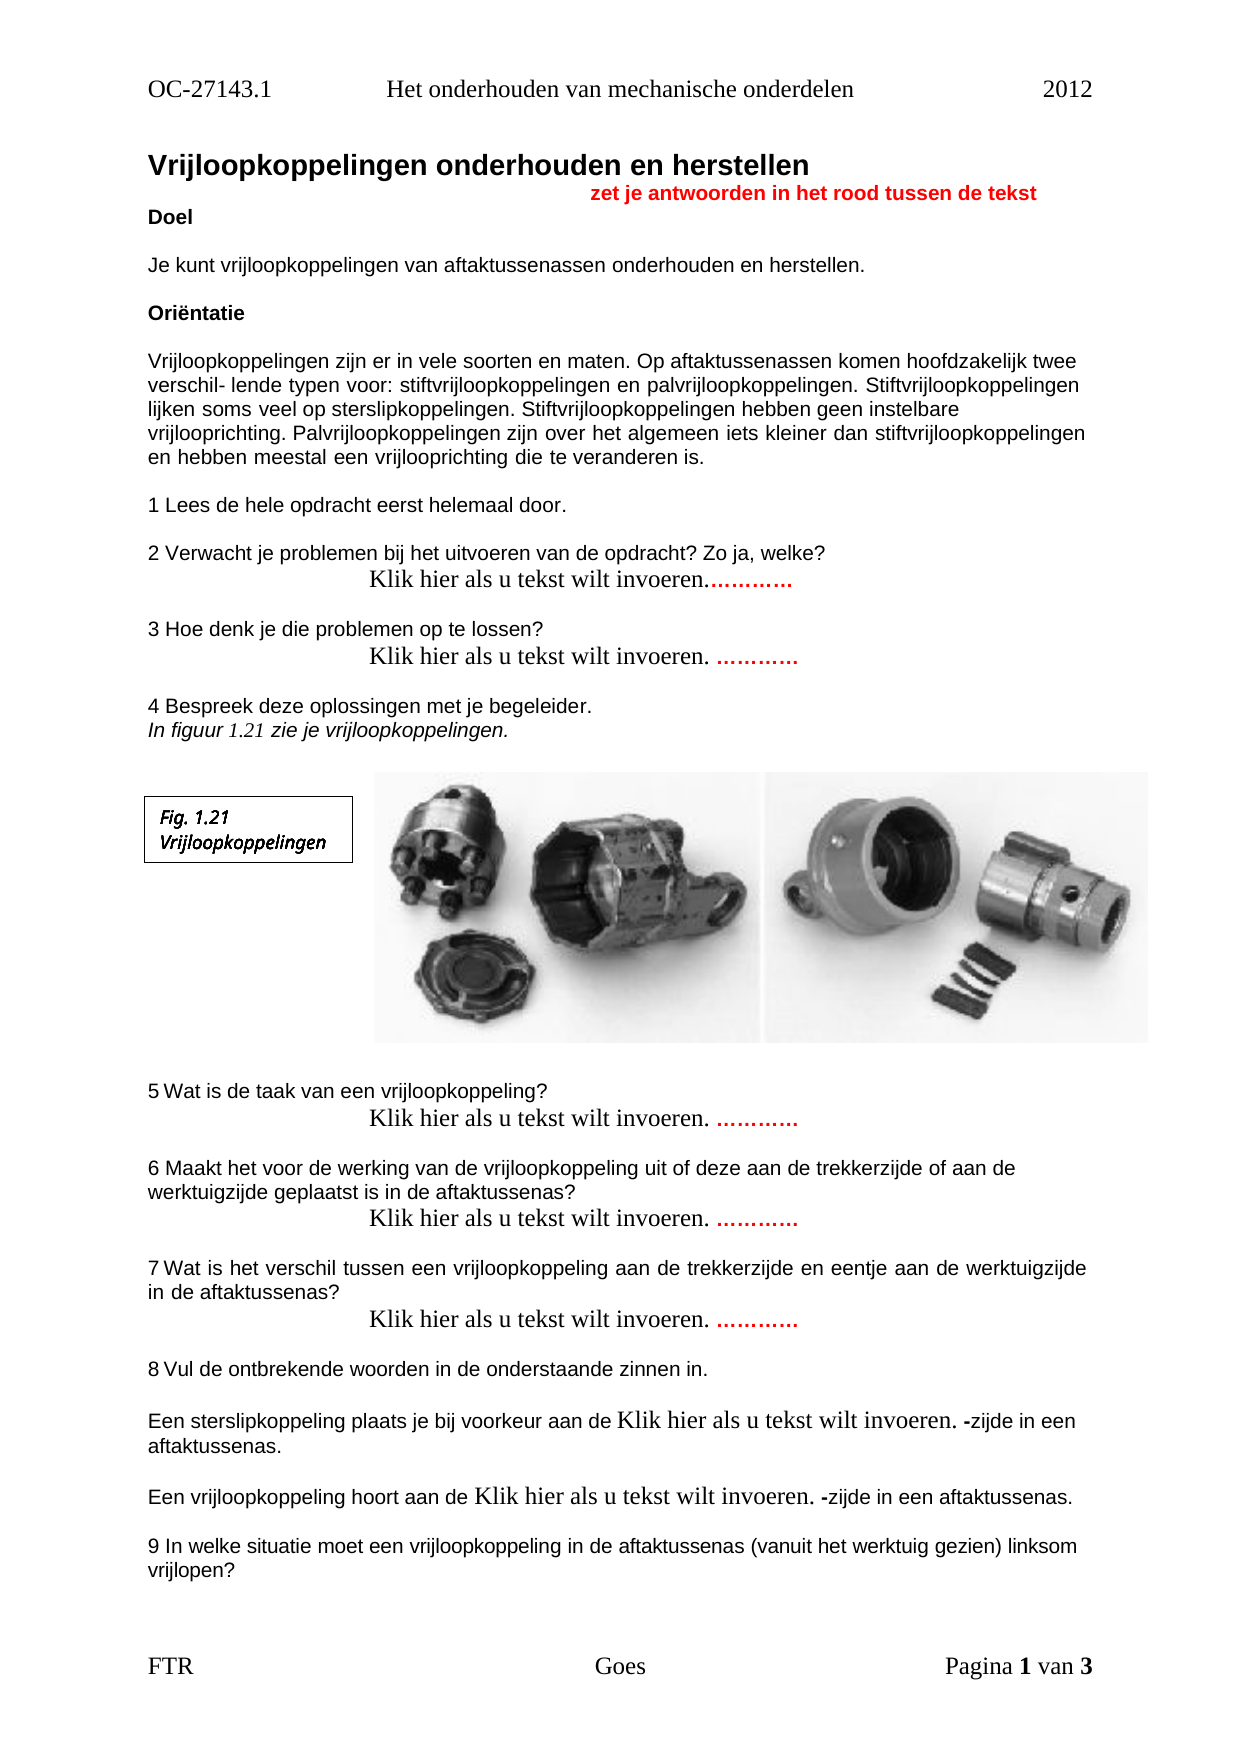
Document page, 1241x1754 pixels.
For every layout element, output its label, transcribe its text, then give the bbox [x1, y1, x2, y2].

text ………… [148, 1103, 1093, 1132]
text 8 Vul de ontbrekende woorden in de onderstaande zinnen in. [148, 1357, 1093, 1381]
text ………… [148, 1304, 1093, 1333]
text zet je antwoorden in het rood tussen de tekst [516, 181, 1093, 205]
text Je kunt vrijloopkoppelingen van aftaktussenassen onderhouden en herstellen. [148, 253, 1093, 277]
text 9 In welke situatie moet een vrijloopkoppeling in de aftaktussenas (vanuit het werktuig gezien) linksom vrijlopen? [148, 1534, 1093, 1582]
text 4 Bespreek deze oplossingen met je begeleider. [148, 694, 1093, 718]
text 2 Verwacht je problemen bij het uitvoeren van de opdracht? Zo ja, welke? [148, 541, 1093, 564]
text 6 Maakt het voor de werking van de vrijloopkoppeling uit of deze aan de trekkerzijde of aan de werktuigzijde geplaatst is in de aftaktussenas? [148, 1156, 1093, 1203]
text Een sterslipkoppeling plaats je bij voorkeur aan de -zijde in een aftaktussenas. [148, 1405, 1093, 1457]
text 3 Hoe denk je die problemen op te lossen? [148, 617, 1093, 641]
text 7 Wat is het verschil tussen een vrijloopkoppeling aan de trekkerzijde en eentje aan de werktuigzijde in de aftaktussenas? [148, 1256, 1093, 1304]
picture [374, 772, 1148, 1043]
text Vrijloopkoppelingen zijn er in vele soorten en maten. Op aftaktussenassen komen hoofdzakelijk twee verschil- lende typen voor: stiftvrijloopkoppelingen en palvrijloopkoppelingen. Stiftvrijloopkoppelingen lijken soms veel op sterslipkoppelingen. Stiftvrijloopkoppelingen hebben geen instelbare vrijlooprichting. Palvrijloopkoppelingen zijn over het algemeen iets kleiner dan stiftvrijloopkoppelingen en hebben meestal een vrijlooprichting die te veranderen is. [148, 349, 1093, 469]
text Oriëntatie [148, 301, 1093, 325]
text Een vrijloopkoppeling hoort aan de -zijde in een aftaktussenas. [148, 1481, 1093, 1510]
text ………… [148, 564, 1093, 593]
text ………… [148, 641, 1093, 670]
text 1 Lees de hele opdracht eerst helemaal door. [148, 493, 1093, 517]
text ………… [148, 1203, 1093, 1232]
text 5 Wat is de taak van een vrijloopkoppeling? [148, 1079, 1093, 1103]
text Vrijloopkoppelingen onderhouden en herstellen [148, 148, 1093, 181]
text In figuur 1.21 zie je vrijloopkoppelingen. [148, 718, 1093, 742]
text Doel [148, 205, 1093, 229]
